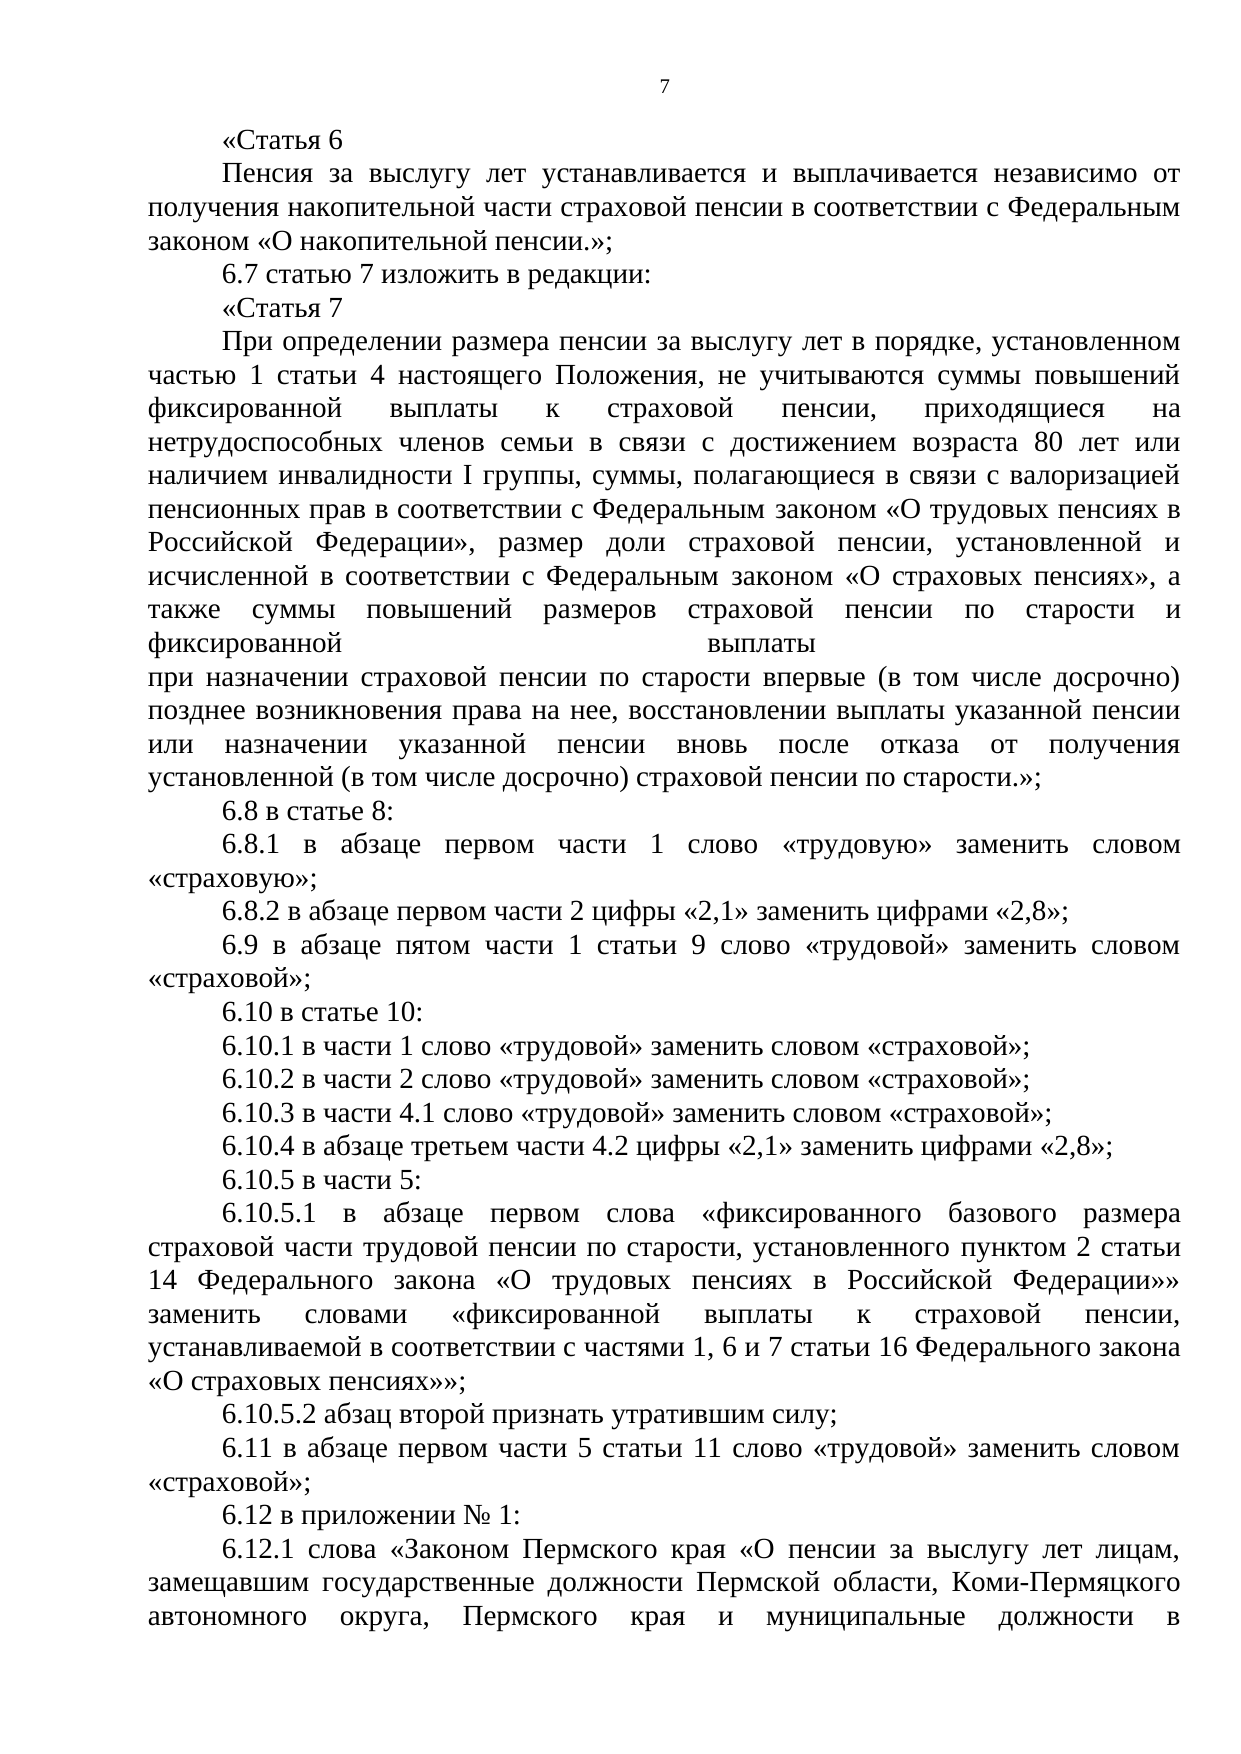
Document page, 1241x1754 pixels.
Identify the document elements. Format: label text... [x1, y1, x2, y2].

text 6.10.3 в части 4.1 слово «трудовой» заменить словом «страховой»; [148, 1095, 1181, 1128]
text Пенсия за выслугу лет устанавливается и выплачивается независимо от получения накопительной части страховой пенсии в соответствии с Федеральным законом «О накопительной пенсии.»; [148, 156, 1181, 256]
text 6.10.1 в части 1 слово «трудовой» заменить словом «страховой»; [148, 1028, 1181, 1061]
text 6.11 в абзаце первом части 5 статьи 11 слово «трудовой» заменить словом «страховой»; [148, 1430, 1181, 1497]
text 6.10.2 в части 2 слово «трудовой» заменить словом «страховой»; [148, 1061, 1181, 1095]
text 6.8.2 в абзаце первом части 2 цифры «2,1» заменить цифрами «2,8»; [148, 893, 1181, 927]
text 6.8 в статье 8: [148, 793, 1181, 826]
text 6.10.5.2 абзац второй признать утратившим силу; [148, 1397, 1181, 1430]
text 6.8.1 в абзаце первом части 1 слово «трудовую» заменить словом «страховую»; [148, 826, 1181, 893]
text «Статья 7 [148, 290, 1181, 323]
text 6.10.5.1 в абзаце первом слова «фиксированного базового размера страховой части трудовой пенсии по старости, установленного пунктом 2 статьи 14 Федерального закона «О трудовых пенсиях в Российской Федерации»» заменить словами «фиксированной выплаты к страховой пенсии, устанавливаемой в соответствии с частями 1, 6 и 7 статьи 16 Федерального закона «О страховых пенсиях»»; [148, 1195, 1181, 1397]
text «Статья 6 [148, 122, 1181, 156]
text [148, 1531, 1181, 1631]
text 6.7 статью 7 изложить в редакции: [148, 256, 1181, 290]
text 6.10.5 в части 5: [148, 1162, 1181, 1195]
text 6.12 в приложении № 1: [148, 1497, 1181, 1531]
text 6.10.4 в абзаце третьем части 4.2 цифры «2,1» заменить цифрами «2,8»; [148, 1128, 1181, 1162]
text 6.9 в абзаце пятом части 1 статьи 9 слово «трудовой» заменить словом «страховой»; [148, 927, 1181, 994]
text При определении размера пенсии за выслугу лет в порядке, установленном частью 1 статьи 4 настоящего Положения, не учитываются суммы повышений фиксированной выплаты к страховой пенсии, приходящиеся на нетрудоспособных членов семьи в связи с достижением возраста 80 лет или наличием инвалидности I группы, суммы, полагающиеся в связи с валоризацией пенсионных прав в соответствии с Федеральным законом «О трудовых пенсиях в Российской Федерации», размер доли страховой пенсии, установленной и исчисленной в соответствии с Федеральным законом «О страховых пенсиях», а также суммы повышений размеров страховой пенсии по старости и фиксированной выплаты при назначении страховой пенсии по старости впервые (в том числе досрочно) позднее возникновения права на нее, восстановлении выплаты указанной пенсии или назначении указанной пенсии вновь после отказа от получения установленной (в том числе досрочно) страховой пенсии по старости.»; [148, 323, 1181, 793]
text 6.10 в статье 10: [148, 994, 1181, 1028]
